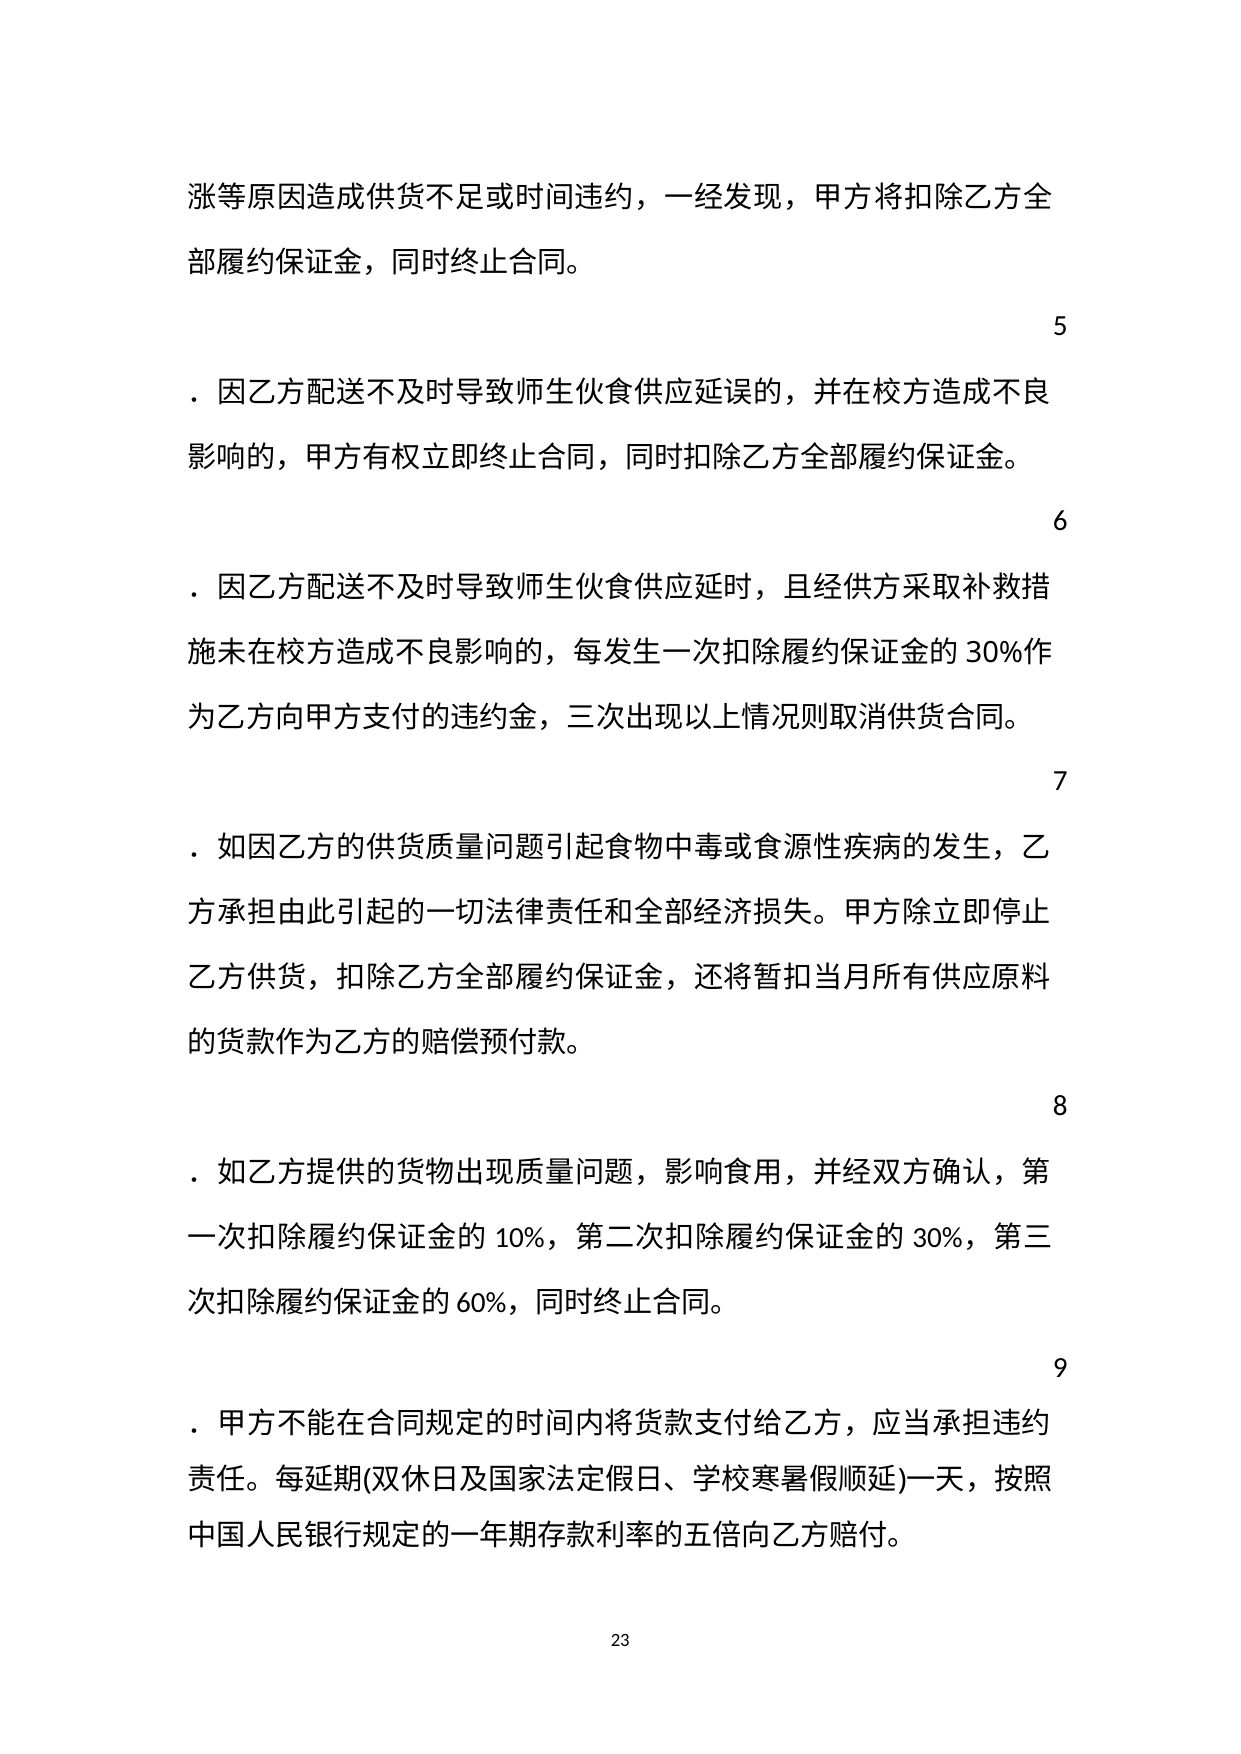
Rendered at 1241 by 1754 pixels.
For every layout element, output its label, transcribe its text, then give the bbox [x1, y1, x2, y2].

text 7．如因乙方的供货质量问题引起食物中毒或食源性疾病的发生，乙方承担由此引起的一切法律责任和全部经济损失。甲方除立即停止乙方供货，扣除乙方全部履约保证金，还将暂扣当月所有供应原料的货款作为乙方的赔偿预付款。 [187, 747, 1053, 1072]
text 6．因乙方配送不及时导致师生伙食供应延时，且经供方采取补救措施未在校方造成不良影响的，每发生一次扣除履约保证金的30%作为乙方向甲方支付的违约金，三次出现以上情况则取消供货合同。 [187, 487, 1053, 747]
text 5．因乙方配送不及时导致师生伙食供应延误的，并在校方造成不良影响的，甲方有权立即终止合同，同时扣除乙方全部履约保证金。 [187, 292, 1053, 487]
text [187, 162, 1053, 292]
text 8．如乙方提供的货物出现质量问题，影响食用，并经双方确认，第一次扣除履约保证金的10%，第二次扣除履约保证金的30%，第三次扣除履约保证金的60%，同时终止合同。 [187, 1072, 1053, 1332]
text 9．甲方不能在合同规定的时间内将货款支付给乙方，应当承担违约责任。每延期(双休日及国家法定假日、学校寒暑假顺延)一天，按照中国人民银行规定的一年期存款利率的五倍向乙方赔付。 [187, 1332, 1053, 1557]
